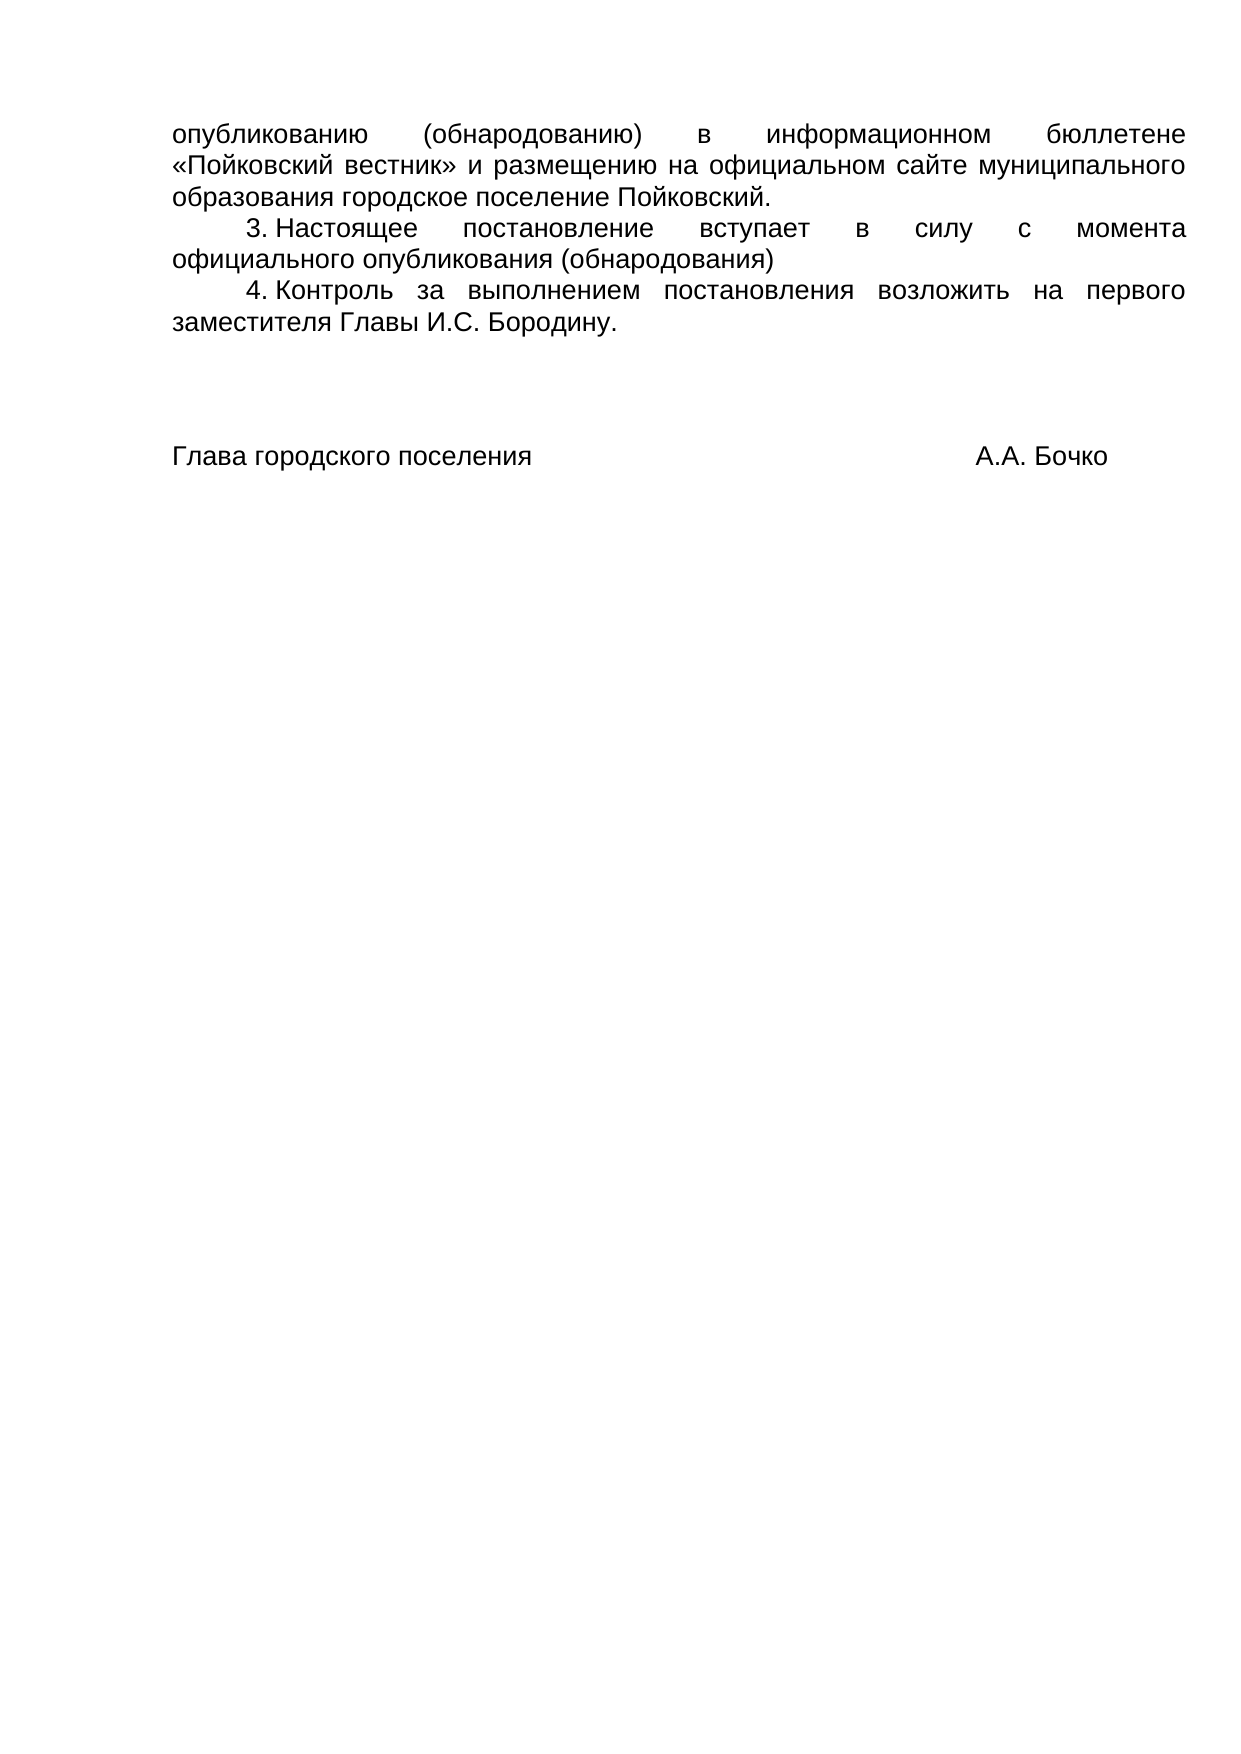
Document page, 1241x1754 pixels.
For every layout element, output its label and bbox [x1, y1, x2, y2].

table_header [161, 118, 1198, 1621]
